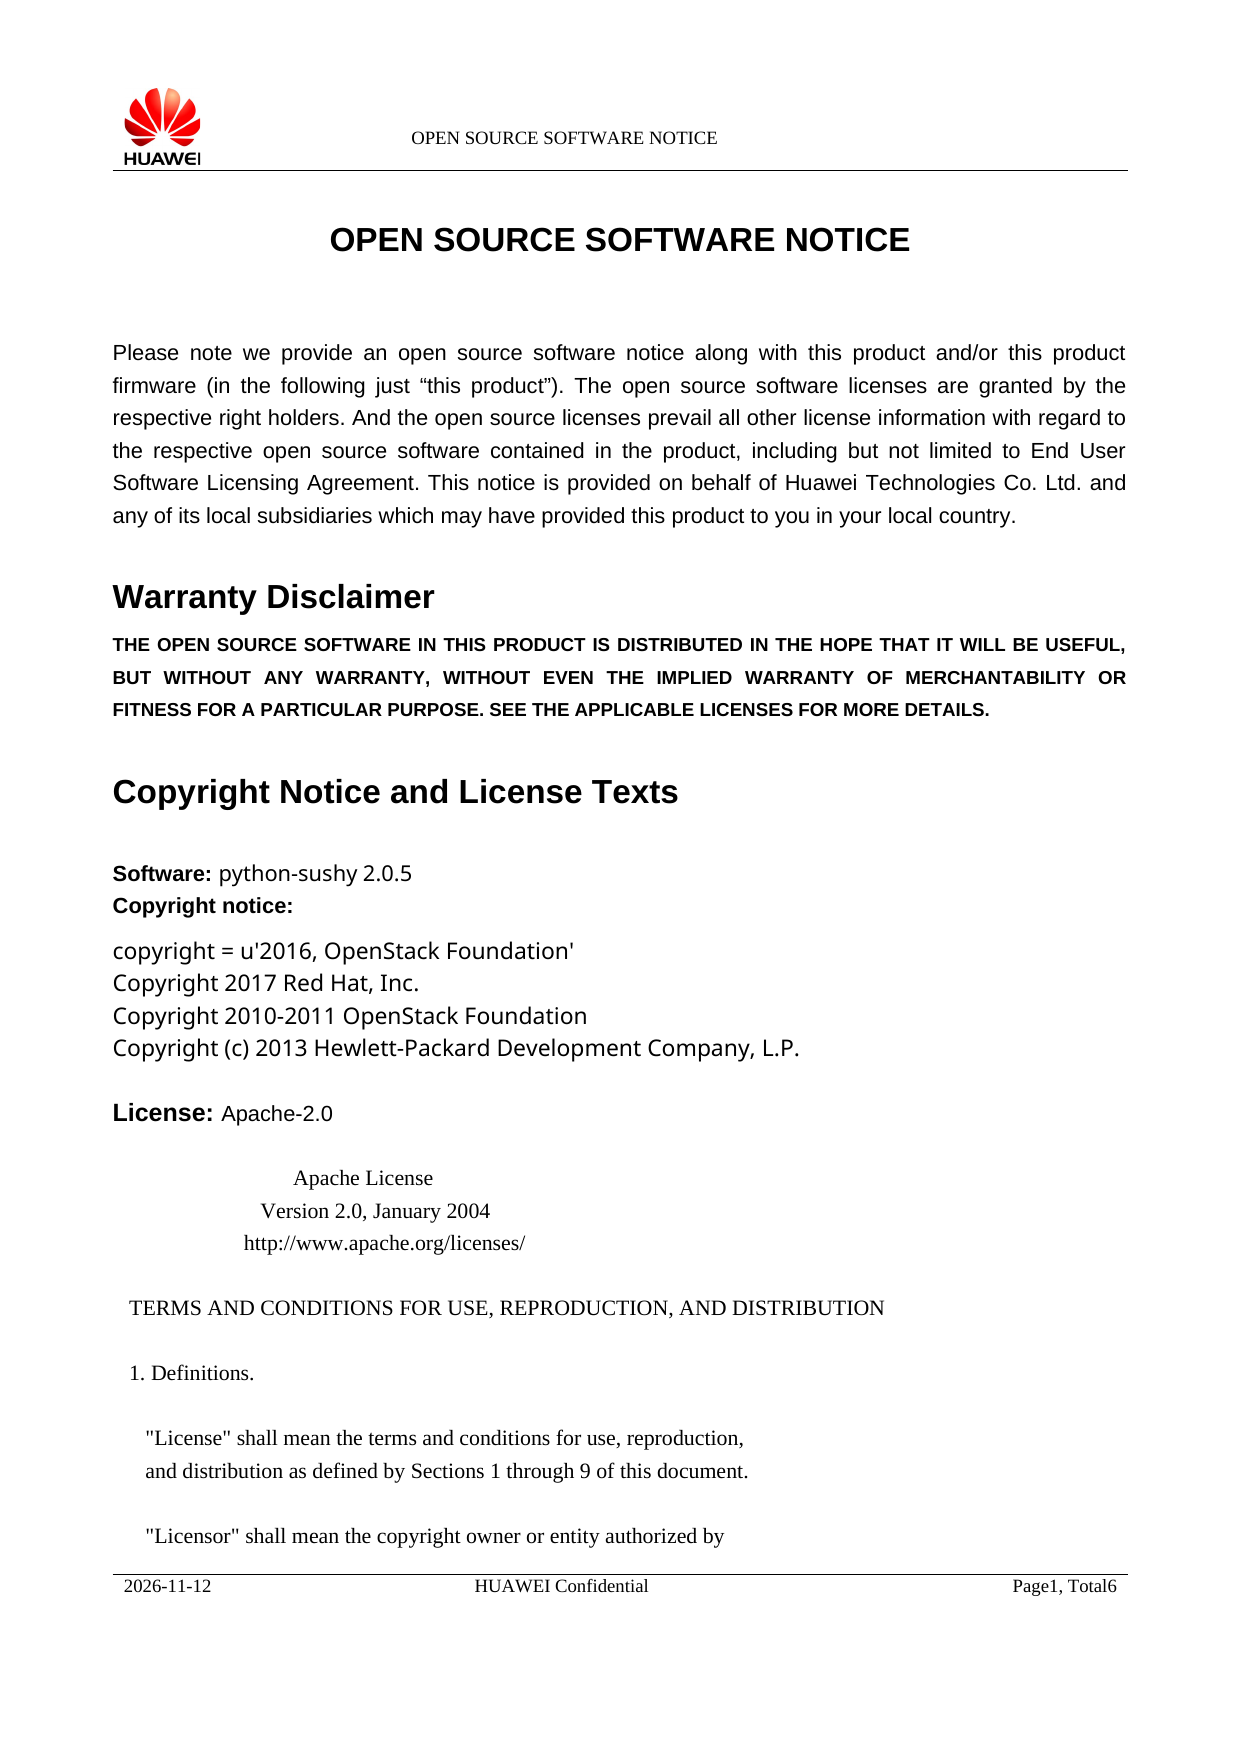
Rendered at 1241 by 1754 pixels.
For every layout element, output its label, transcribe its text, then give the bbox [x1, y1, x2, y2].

title Software: python-sushy 2.0.5 [112, 856, 1128, 889]
text Warranty Disclaimer [112, 564, 1128, 629]
text OPEN SOURCE SOFTWARE NOTICE [112, 206, 1128, 271]
text The open source software in this product is distributed in the hope that it will be useful, but WITHOUT ANY WARRANTY, without even the implied warranty of MERCHANTABILITY or FITNESS FOR A PARTICULAR PURPOSE. See the applicable licenses for more details. [112, 629, 1128, 726]
text Copyright notice: [112, 889, 1128, 921]
text Please note we provide an open source software notice along with this product and/or this product firmware (in the following just “this product”). The open source software licenses are granted by the respective right holders. And the open source licenses prevail all other license information with regard to the respective open source software contained in the product, including but not limited to End User Software Licensing Agreement. This notice is provided on behalf of Huawei Technologies Co. Ltd. and any of its local subsidiaries which may have provided this product to you in your local country. [112, 336, 1128, 531]
text copyright = u'2016, OpenStack Foundation' Copyright 2017 Red Hat, Inc. Copyright 2010-2011 OpenStack Foundation Copyright (c) 2013 Hewlett-Packard Development Company, L.P. [112, 934, 1128, 1096]
text License: Apache-2.0 [112, 1096, 1128, 1129]
picture [124, 88, 201, 165]
text Copyright Notice and License Texts [112, 759, 1128, 824]
